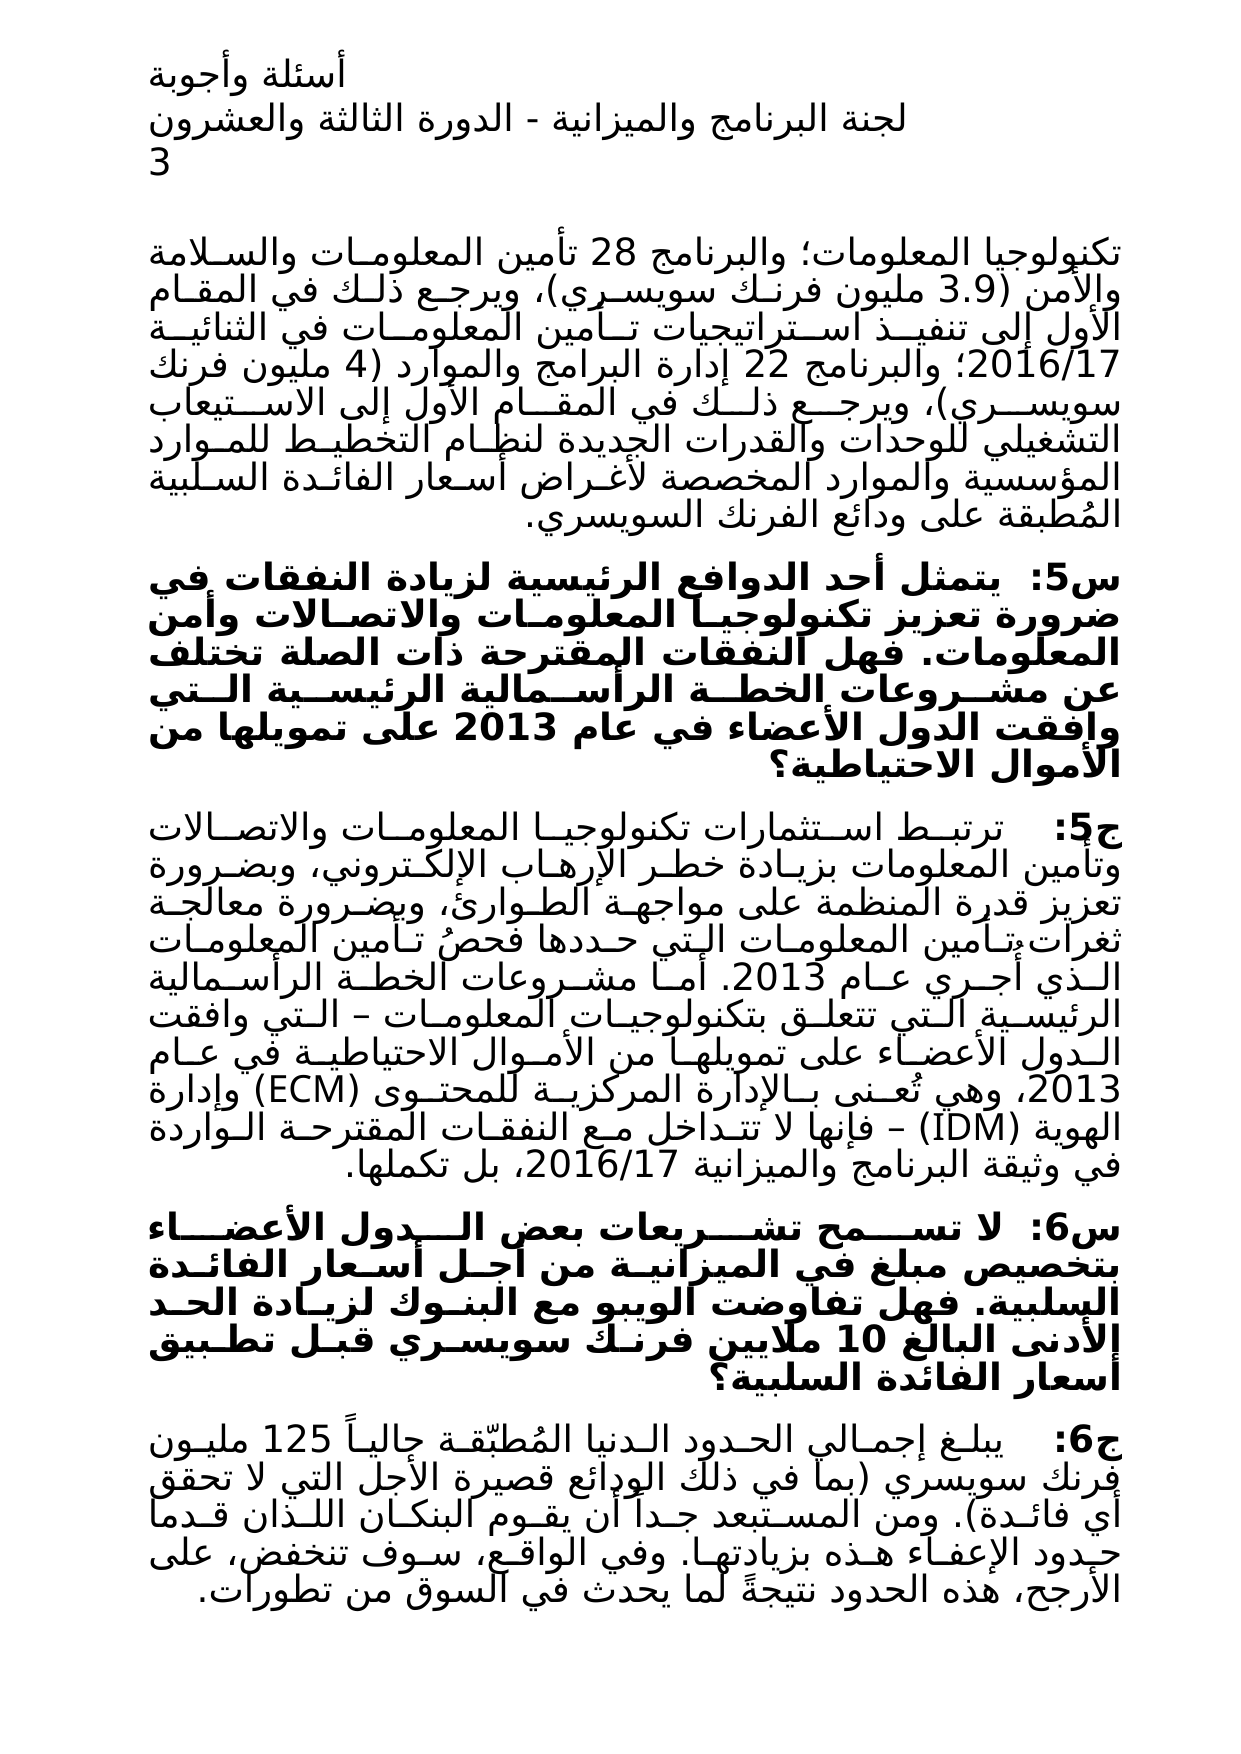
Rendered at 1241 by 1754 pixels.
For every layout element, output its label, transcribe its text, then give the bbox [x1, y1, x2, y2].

text ج5: ترتبط استثمارات تكنولوجيا المعلومات والاتصالات وتأمين المعلومات بزيادة خطر الإرهاب الإلكتروني، وبضرورة تعزيز قدرة المنظمة على مواجهة الطوارئ، وبضرورة معالجة ثغرات تأمين المعلومات التي حددها فحصُ تأمين المعلومات الذي أُجري عام 2013. أما مشروعات الخطة الرأسمالية الرئيسية التي تتعلق بتكنولوجيات المعلومات – التي وافقت الدول الأعضاء على تمويلها من الأموال الاحتياطية في عام 2013، وهي تُعنى بالإدارة المركزية للمحتوى (ECM) وإدارة الهوية (IDM) – فإنها لا تتداخل مع النفقات المقترحة الواردة في وثيقة البرنامج والميزانية 2016/17، بل تكملها. [148, 810, 1122, 1185]
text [148, 235, 1122, 535]
text س5: يتمثل أحد الدوافع الرئيسية لزيادة النفقات في ضرورة تعزيز تكنولوجيا المعلومات والاتصالات وأمن المعلومات. فهل النفقات المقترحة ذات الصلة تختلف عن مشروعات الخطة الرأسمالية الرئيسية التي وافقت الدول الأعضاء في عام 2013 على تمويلها من الأموال الاحتياطية؟ [148, 560, 1122, 785]
text ج6: يبلغ إجمالي الحدود الدنيا المُطبّقة حالياً 125 مليون فرنك سويسري (بما في ذلك الودائع قصيرة الأجل التي لا تحقق أي فائدة). ومن المستبعد جداً أن يقوم البنكان اللذان قدما حدود الإعفاء هذه بزيادتها. وفي الواقع، سوف تنخفض، على الأرجح، هذه الحدود نتيجةً لما يحدث في السوق من تطورات. [148, 1423, 1122, 1610]
text س6: لا تسمح تشريعات بعض الدول الأعضاء بتخصيص مبلغ في الميزانية من أجل أسعار الفائدة السلبية. فهل تفاوضت الويبو مع البنوك لزيادة الحد الأدنى البالغ 10 ملايين فرنك سويسري قبل تطبيق أسعار الفائدة السلبية؟ [148, 1210, 1122, 1398]
